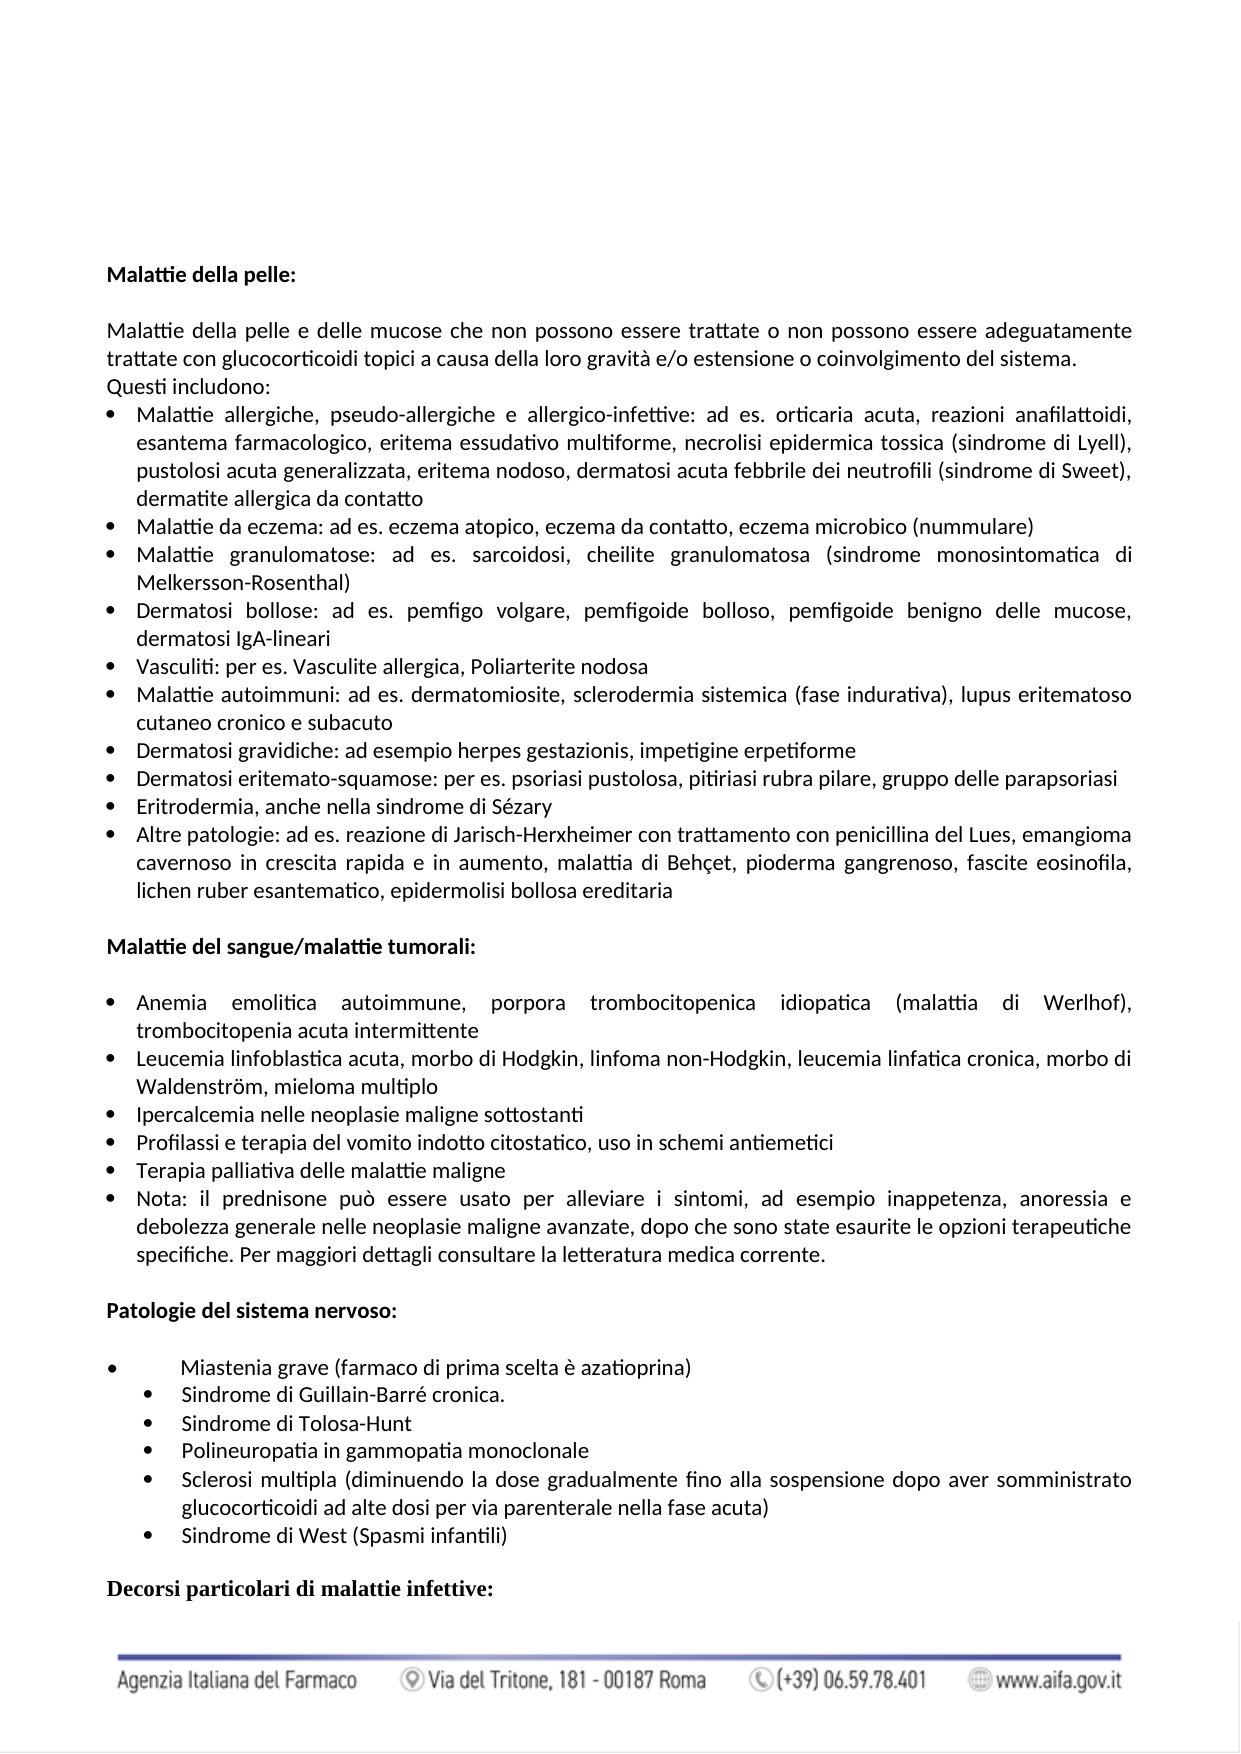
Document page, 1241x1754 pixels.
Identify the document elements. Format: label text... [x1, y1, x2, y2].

list Vasculiti: per es. Vasculite allergica, Poliarterite nodosa [106, 652, 1134, 680]
text Malattie della pelle: [106, 260, 1134, 288]
text Patologie del sistema nervoso: [106, 1297, 1134, 1324]
list Nota: il prednisone può essere usato per alleviare i sintomi, ad esempio inappetenza, anoressia e debolezza generale nelle neoplasie maligne avanzate, dopo che sono state esaurite le opzioni terapeutiche specifiche. Per maggiori dettagli consultare la letteratura medica corrente. [106, 1184, 1134, 1268]
list Dermatosi gravidiche: ad esempio herpes gestazionis, impetigine erpetiforme [106, 736, 1134, 764]
text Questi includono: [106, 372, 1134, 400]
list Dermatosi eritemato-squamose: per es. psoriasi pustolosa, pitiriasi rubra pilare, gruppo delle parapsoriasi [106, 764, 1134, 792]
text Malattie del sangue/malattie tumorali: [106, 932, 1134, 960]
list Sindrome di West (Spasmi infantili) [144, 1521, 1134, 1549]
list Terapia palliativa delle malattie maligne [106, 1156, 1134, 1184]
list Sclerosi multipla (diminuendo la dose gradualmente fino alla sospensione dopo aver somministrato glucocorticoidi ad alte dosi per via parenterale nella fase acuta) [144, 1465, 1134, 1521]
list Eritrodermia, anche nella sindrome di Sézary [106, 792, 1134, 820]
list Polineuropatia in gammopatia monoclonale [144, 1437, 1134, 1465]
list Dermatosi bollose: ad es. pemfigo volgare, pemfigoide bolloso, pemfigoide benigno delle mucose, dermatosi IgA-lineari [106, 596, 1134, 652]
list Malattie autoimmuni: ad es. dermatomiosite, sclerodermia sistemica (fase indurativa), lupus eritematoso cutaneo cronico e subacuto [106, 680, 1134, 736]
list Sindrome di Tolosa-Hunt [144, 1409, 1134, 1437]
list Altre patologie: ad es. reazione di Jarisch-Herxheimer con trattamento con penicillina del Lues, emangioma cavernoso in crescita rapida e in aumento, malattia di Behçet, pioderma gangrenoso, fascite eosinofila, lichen ruber esantematico, epidermolisi bollosa ereditaria [106, 820, 1134, 904]
list Malattie granulomatose: ad es. sarcoidosi, cheilite granulomatosa (sindrome monosintomatica di Melkersson-Rosenthal) [106, 540, 1134, 596]
list Profilassi e terapia del vomito indotto citostatico, uso in schemi antiemetici [106, 1128, 1134, 1156]
list Ipercalcemia nelle neoplasie maligne sottostanti [106, 1100, 1134, 1128]
list Anemia emolitica autoimmune, porpora trombocitopenica idiopatica (malattia di Werlhof), trombocitopenia acuta intermittente [106, 988, 1134, 1044]
text Decorsi particolari di malattie infettive: [106, 1575, 1134, 1601]
list Sindrome di Guillain-Barré cronica. [144, 1381, 1134, 1409]
text Malattie della pelle e delle mucose che non possono essere trattate o non possono essere adeguatamente trattate con glucocorticoidi topici a causa della loro gravità e/o estensione o coinvolgimento del sistema. [106, 316, 1134, 372]
picture [0, 1622, 1241, 1754]
list Leucemia linfoblastica acuta, morbo di Hodgkin, linfoma non-Hodgkin, leucemia linfatica cronica, morbo di Waldenström, mieloma multiplo [106, 1044, 1134, 1100]
list Malattie da eczema: ad es. eczema atopico, eczema da contatto, eczema microbico (nummulare) [106, 512, 1134, 540]
text • Miastenia grave (farmaco di prima scelta è azatioprina) [106, 1353, 1134, 1381]
list Malattie allergiche, pseudo-allergiche e allergico-infettive: ad es. orticaria acuta, reazioni anafilattoidi, esantema farmacologico, eritema essudativo multiforme, necrolisi epidermica tossica (sindrome di Lyell), pustolosi acuta generalizzata, eritema nodoso, dermatosi acuta febbrile dei neutrofili (sindrome di Sweet), dermatite allergica da contatto [106, 400, 1134, 512]
